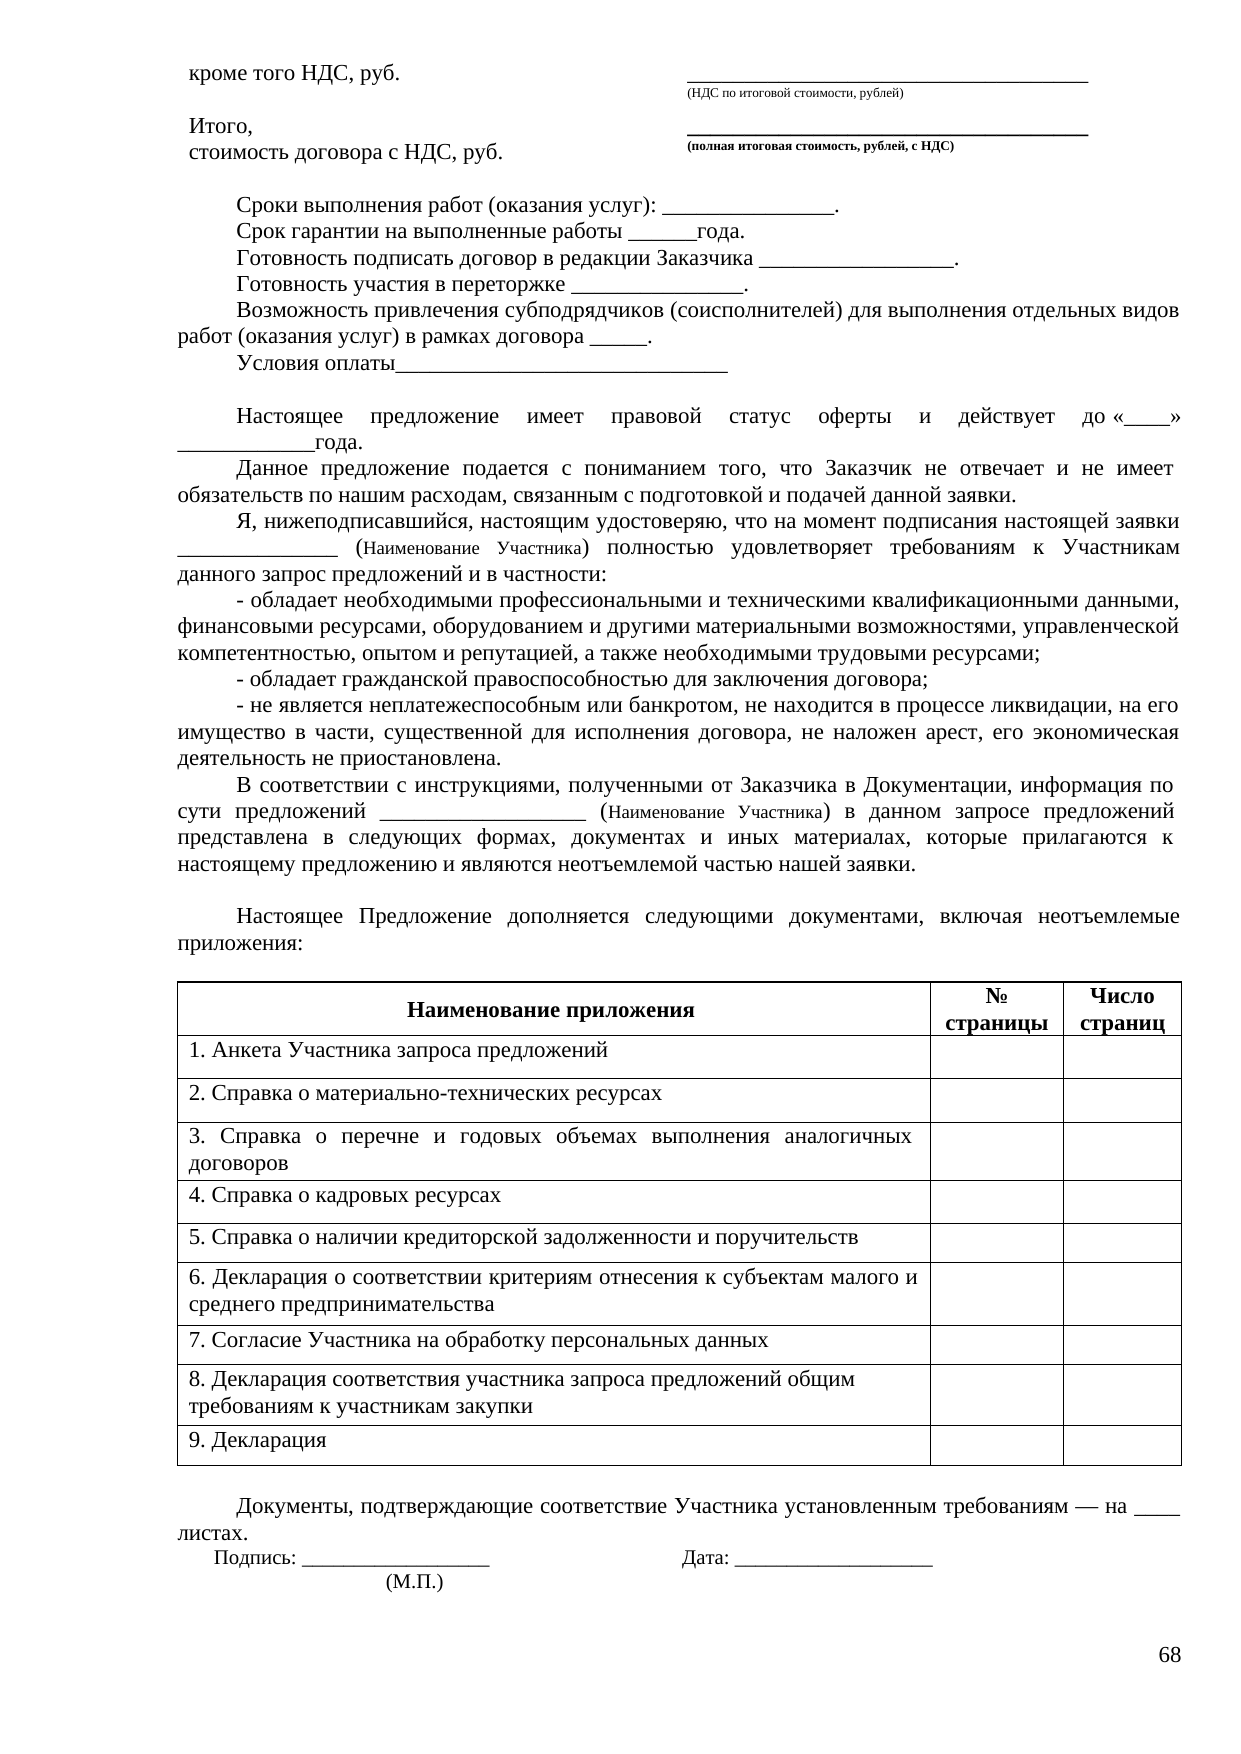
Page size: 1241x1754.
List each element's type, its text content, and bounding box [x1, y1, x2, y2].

text Я, нижеподписавшийся, настоящим удостоверяю, что на момент подписания настоящей заявки ______________ (Наименование Участника) полностью удовлетворяет требованиям к Участникам данного запрос предложений и в частности: [177, 507, 1181, 586]
table_cell [931, 1079, 1063, 1122]
table_header Число страниц [1064, 983, 1181, 1035]
table_cell [1064, 1181, 1181, 1222]
table_cell [931, 1181, 1063, 1222]
table_cell [1064, 1123, 1181, 1180]
table_cell 8. Декларация соответствия участника запроса предложений общим требованиям к участникам закупки [178, 1365, 930, 1425]
table_cell 3. Справка о перечне и годовых объемах выполнения аналогичных договоров [178, 1123, 930, 1180]
table_header Наименование приложения [178, 983, 930, 1035]
text Подпись: __________________ Дата: ___________________ [177, 1545, 1181, 1569]
text Условия оплаты_____________________________ [177, 349, 1181, 375]
table_cell [931, 1036, 1063, 1078]
text (М.П.) [177, 1569, 1181, 1593]
table_cell [1064, 1263, 1181, 1324]
table_cell Итого, стоимость договора с НДС, руб. [177, 112, 676, 164]
table_header № страницы [931, 983, 1063, 1035]
text - обладает гражданской правоспособностью для заключения договора; [177, 665, 1181, 692]
text Настоящее Предложение дополняется следующими документами, включая неотъемлемые приложения: [177, 902, 1181, 955]
text Возможность привлечения субподрядчиков (соисполнителей) для выполнения отдельных видов работ (оказания услуг) в рамках договора _____. [177, 296, 1181, 349]
table_cell [931, 1224, 1063, 1262]
text Готовность подписать договор в редакции Заказчика _________________. [177, 243, 1181, 270]
text Готовность участия в переторжке _______________. [177, 270, 1181, 296]
table_cell ___________________________________ (НДС по итоговой стоимости, рублей) [676, 59, 1145, 112]
table_cell [1064, 1079, 1181, 1122]
table_cell [1064, 1426, 1181, 1465]
text Данное предложение подается с пониманием того, что Заказчик не отвечает и не имеет обязательств по нашим расходам, связанным с подготовкой и подачей данной заявки. [177, 454, 1175, 507]
table_cell [931, 1426, 1063, 1465]
table_cell [1064, 1365, 1181, 1425]
table_cell 2. Справка о материально-технических ресурсах [178, 1079, 930, 1122]
table_cell 4. Справка о кадровых ресурсах [178, 1181, 930, 1222]
text Настоящее предложение имеет правовой статус оферты и действует до «____» ____________года. [177, 402, 1181, 454]
table_cell 5. Справка о наличии кредиторской задолженности и поручительств [178, 1224, 930, 1262]
table_cell [931, 1365, 1063, 1425]
text В соответствии с инструкциями, полученными от Заказчика в Документации, информация по сути предложений __________________ (Наименование Участника) в данном запросе предложений представлена в следующих формах, документах и иных материалах, которые прилагаются к настоящему предложению и являются неотъемлемой частью нашей заявки. [177, 771, 1175, 876]
table_cell [931, 1263, 1063, 1324]
table_cell [931, 1326, 1063, 1364]
table_cell [931, 1123, 1063, 1180]
table_cell 9. Декларация [178, 1426, 930, 1465]
text - обладает необходимыми профессиональными и техническими квалификационными данными, финансовыми ресурсами, оборудованием и другими материальными возможностями, управленческой компетентностью, опытом и репутацией, а также необходимыми трудовыми ресурсами; [177, 586, 1181, 665]
table_cell [1064, 1326, 1181, 1364]
table_cell 7. Согласие Участника на обработку персональных данных [178, 1326, 930, 1364]
text Срок гарантии на выполненные работы ______года. [177, 217, 1181, 243]
table_cell 6. Декларация о соответствии критериям отнесения к субъектам малого и среднего предпринимательства [178, 1263, 930, 1324]
table_cell 1. Анкета Участника запроса предложений [178, 1036, 930, 1078]
text Сроки выполнения работ (оказания услуг): _______________. [177, 191, 1181, 217]
table_cell ___________________________________ (полная итоговая стоимость, рублей, с НДС) [676, 112, 1145, 164]
text - не является неплатежеспособным или банкротом, не находится в процессе ликвидации, на его имущество в части, существенной для исполнения договора, не наложен арест, его экономическая деятельность не приостановлена. [177, 692, 1181, 771]
text Документы, подтверждающие соответствие Участника установленным требованиям — на ____ листах. [177, 1492, 1181, 1545]
table_cell [1064, 1224, 1181, 1262]
table_cell кроме того НДС, руб. [177, 59, 676, 112]
table_cell [1064, 1036, 1181, 1078]
